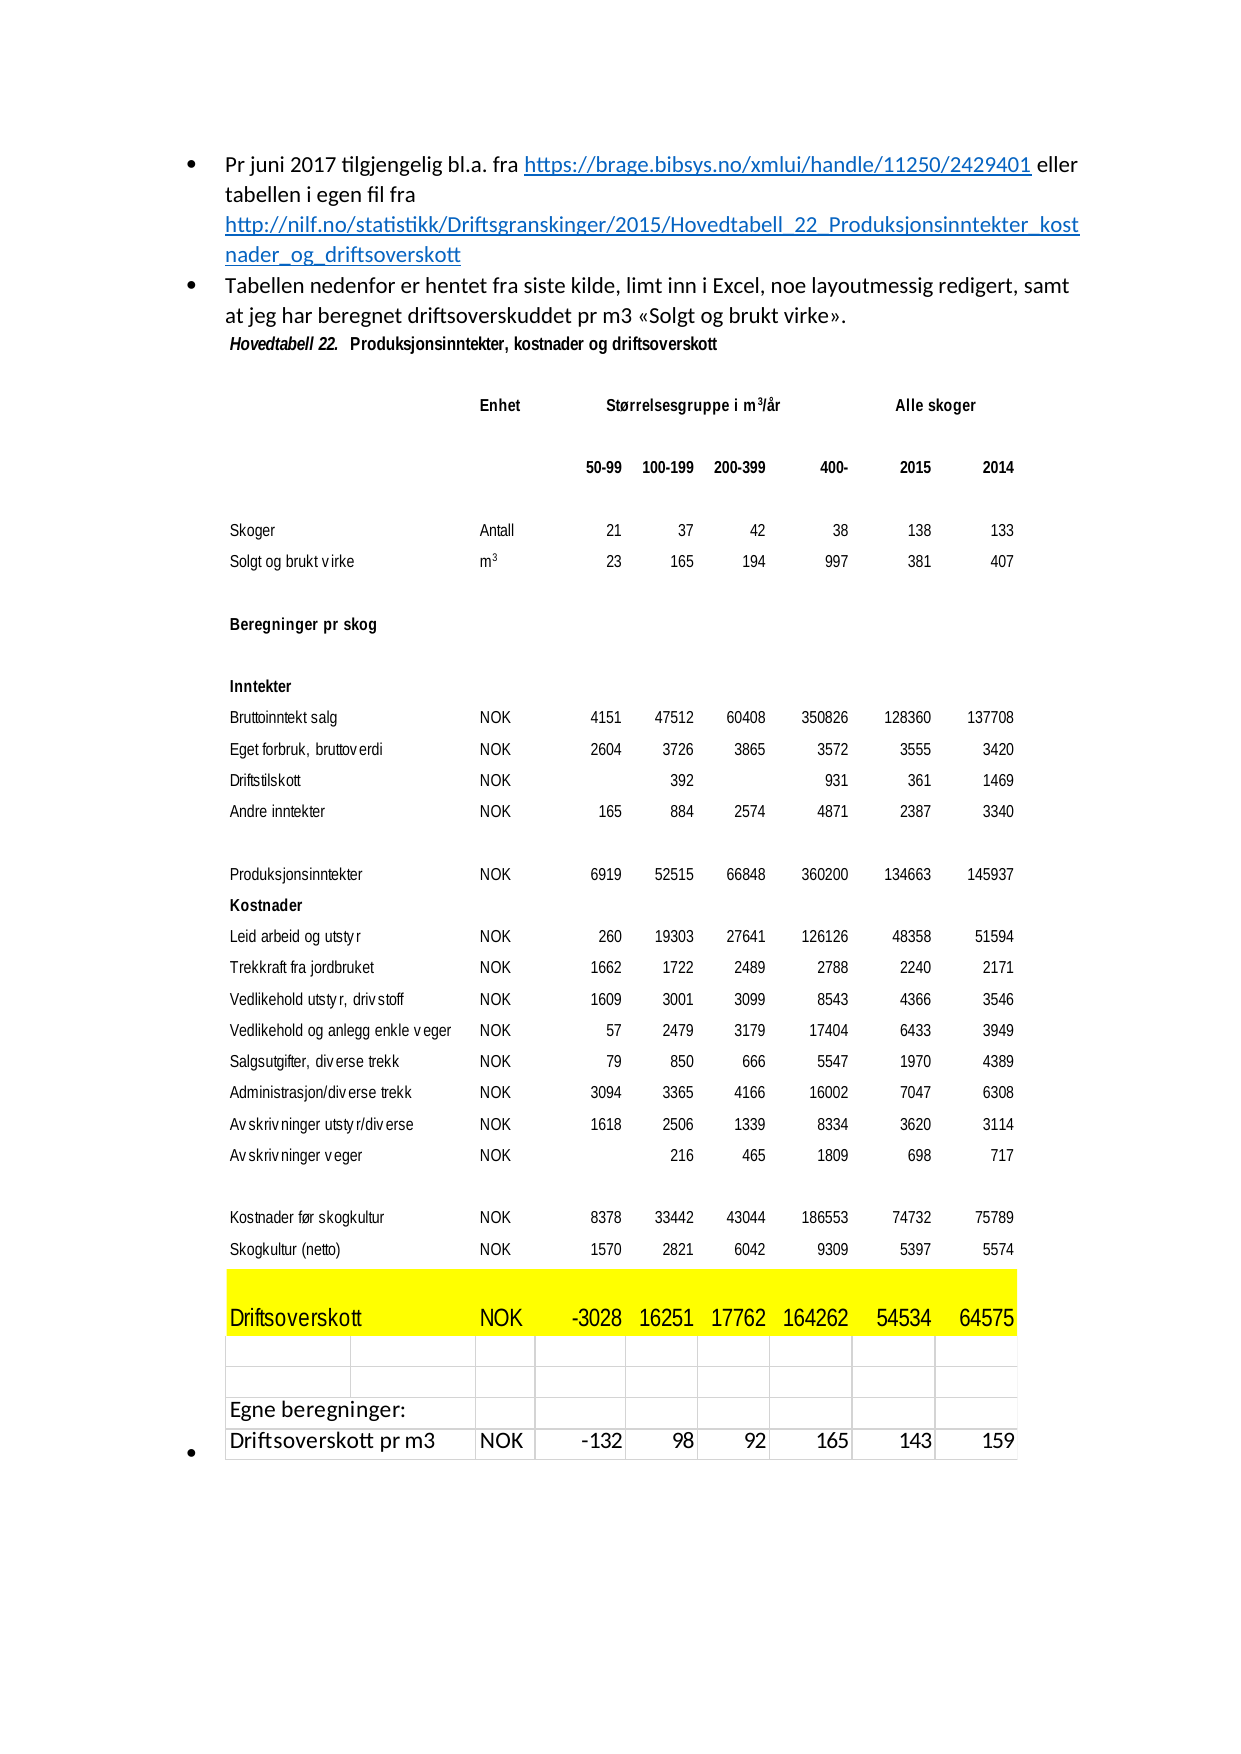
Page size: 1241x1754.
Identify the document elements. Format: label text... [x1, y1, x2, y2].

list Tabellen nedenfor er hentet fra siste kilde, limt inn i Excel, noe layoutmessig redigert, samt at jeg har beregnet driftsoverskuddet pr m3 «Solgt og brukt virke». [187, 271, 1090, 329]
list Pr juni 2017 tilgjengelig bl.a. fra https://brage.bibsys.no/xmlui/handle/11250/2429401 eller tabellen i egen fil fra http://nilf.no/statistikk/Driftsgranskinger/2015/Hovedtabell_22_Produksjonsinntekter_kostnader_og_driftsoverskott [187, 150, 1090, 269]
